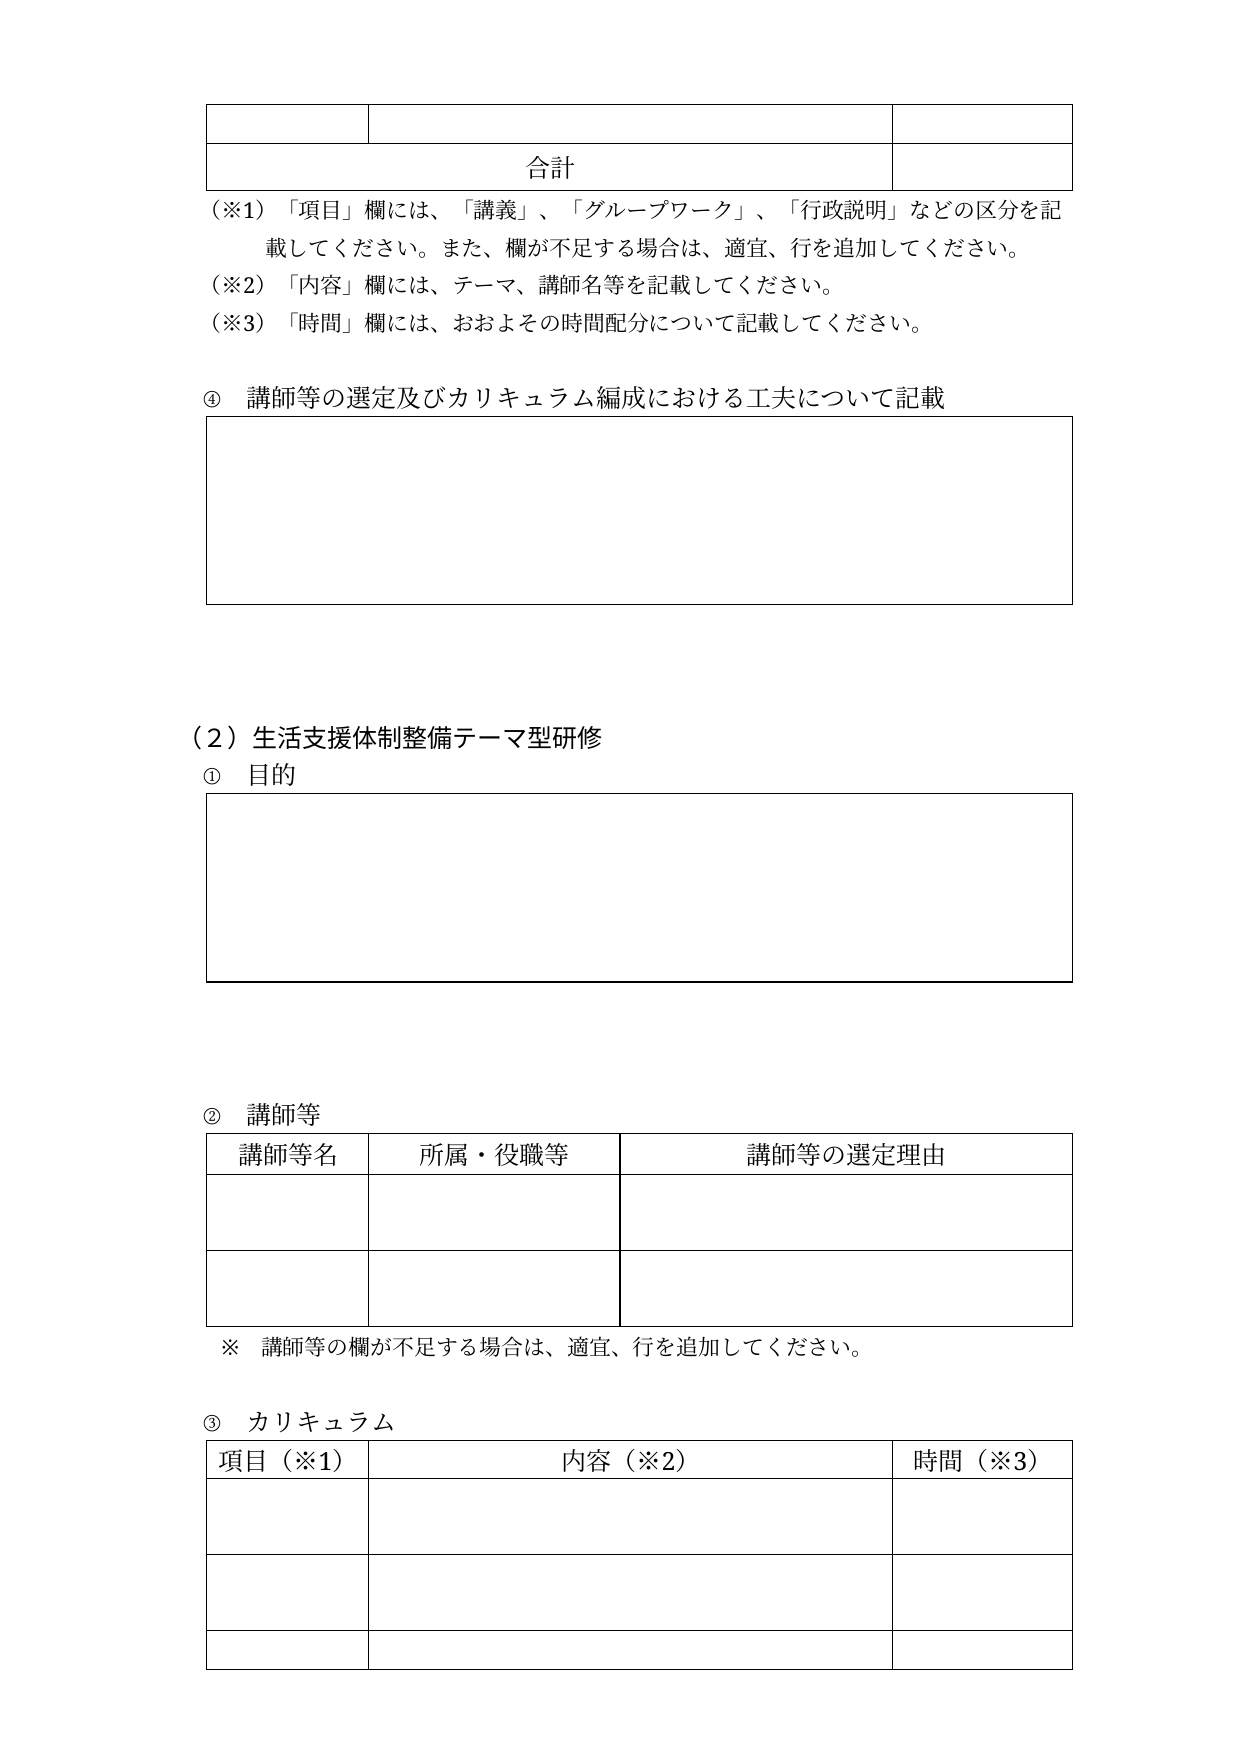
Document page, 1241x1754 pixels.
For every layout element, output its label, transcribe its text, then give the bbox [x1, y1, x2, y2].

table_cell [893, 1631, 1072, 1669]
table_header 項目（※1） [207, 1441, 368, 1478]
table_cell [369, 105, 892, 143]
table_cell [207, 1175, 368, 1250]
text （※1）「項目」欄には、「講義」、「グループワーク」、「行政説明」などの区分を記載してください。また、欄が不足する場合は、適宜、行を追加してください。 [199, 191, 1063, 266]
text ④ 講師等の選定及びカリキュラム編成における工夫について記載 [177, 378, 1063, 416]
table_cell [207, 1555, 368, 1630]
table_header 時間（※3） [893, 1441, 1072, 1478]
table_cell [893, 1479, 1072, 1554]
table_cell [893, 105, 1072, 143]
table_cell [369, 1631, 892, 1669]
text （※2）「内容」欄には、テーマ、講師名等を記載してください。 [177, 266, 1063, 303]
table_cell [207, 1479, 368, 1554]
table_cell [893, 144, 1072, 190]
table_cell [207, 1631, 368, 1669]
text ※ 講師等の欄が不足する場合は、適宜、行を追加してください。 [177, 1327, 1063, 1365]
text ② 講師等 [177, 1095, 1063, 1132]
table_cell [621, 1251, 1072, 1326]
table_cell [621, 1175, 1072, 1250]
table_cell [369, 1555, 892, 1630]
table_cell [207, 105, 368, 143]
table_cell [369, 1251, 619, 1326]
table_cell [893, 1555, 1072, 1630]
table_cell [207, 1251, 368, 1326]
table_header 内容（※2） [369, 1441, 892, 1478]
table_cell [369, 1479, 892, 1554]
text （※3）「時間」欄には、おおよその時間配分について記載してください。 [177, 303, 1063, 341]
table_header 講師等名 [207, 1134, 368, 1174]
text （２）生活支援体制整備テーマ型研修 [177, 718, 1063, 755]
table_header 所属・役職等 [369, 1134, 619, 1174]
table_cell 合計 [207, 144, 892, 190]
table_header [207, 794, 1072, 981]
text ③ カリキュラム [177, 1402, 1063, 1440]
table_header 講師等の選定理由 [621, 1134, 1072, 1174]
table_cell [369, 1175, 619, 1250]
text ① 目的 [177, 755, 1063, 793]
table_header [207, 417, 1072, 604]
